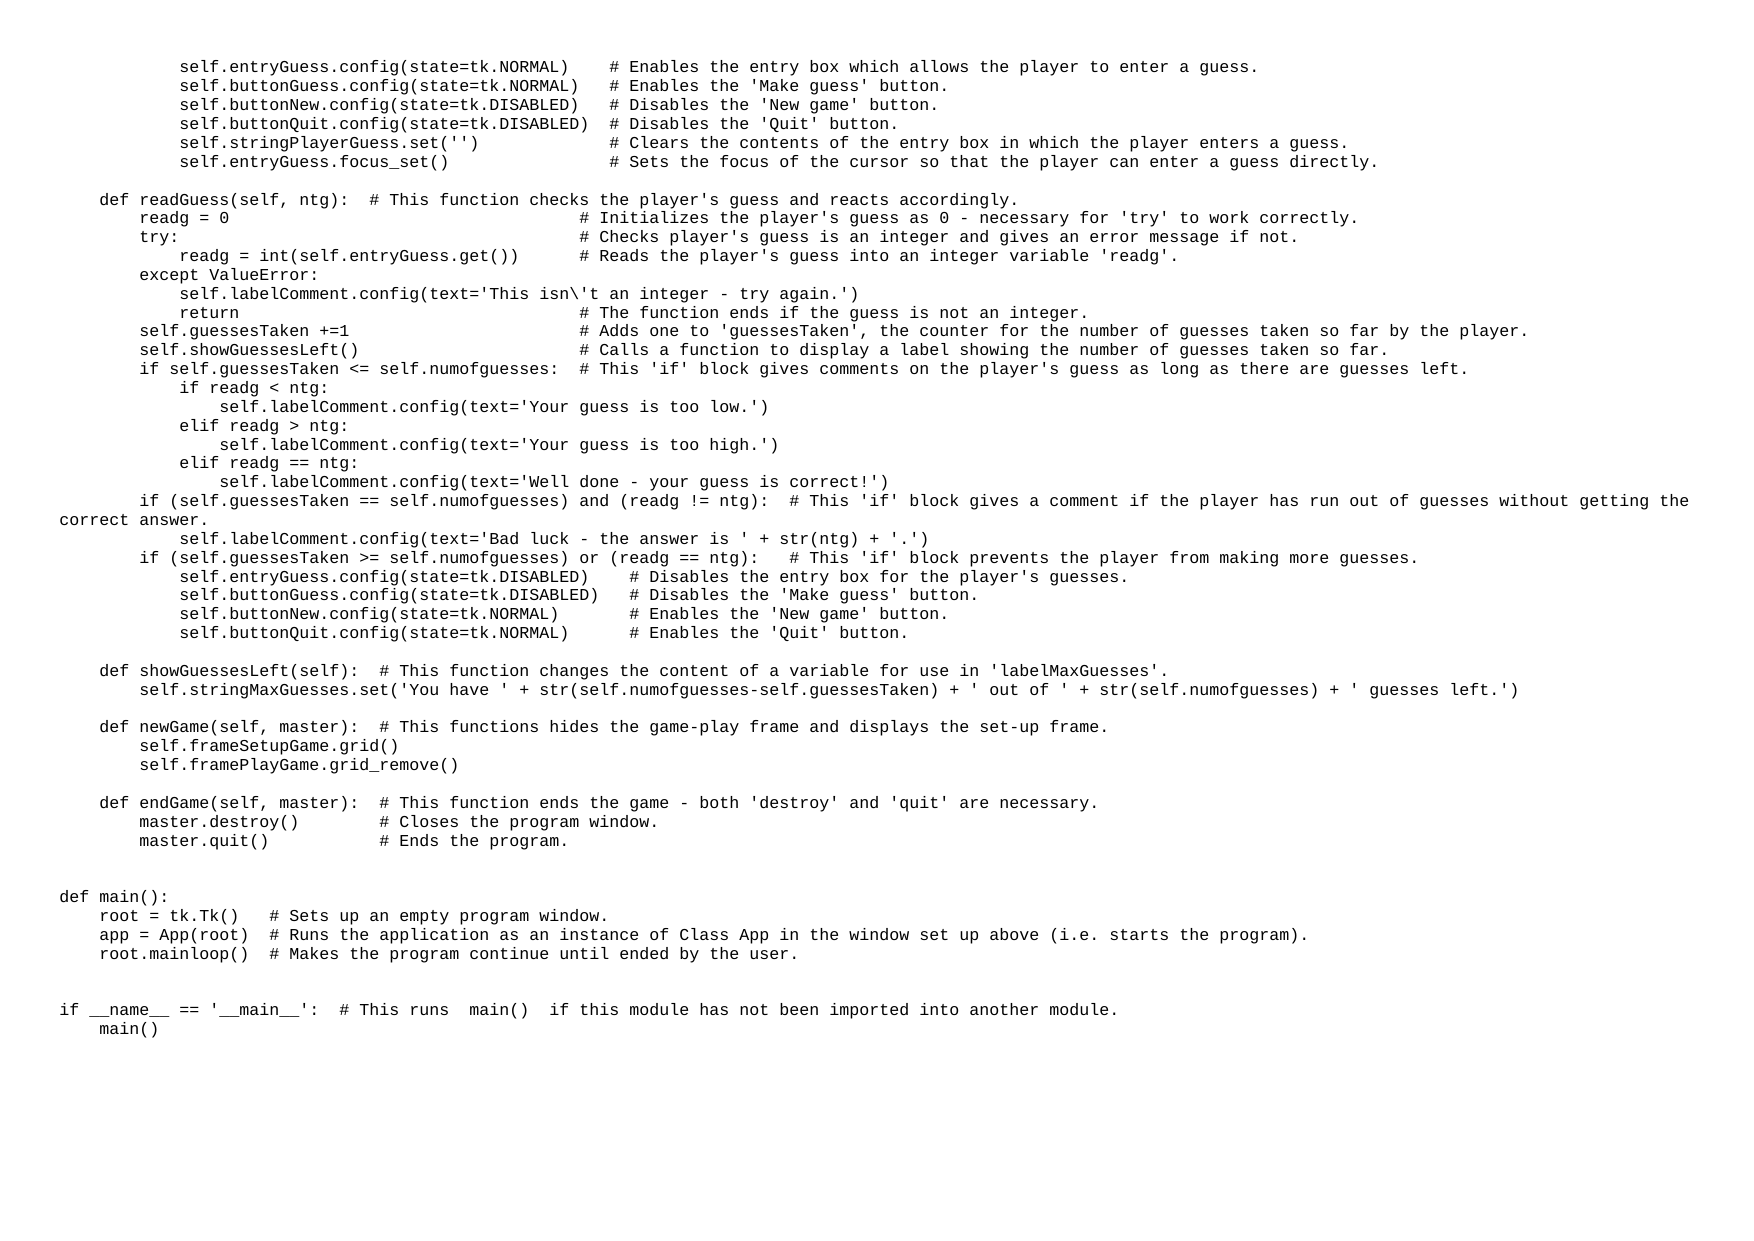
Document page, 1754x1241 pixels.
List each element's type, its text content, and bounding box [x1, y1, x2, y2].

text self.buttonNew.config(state=tk.DISABLED) # Disables the 'New game' button. [59, 97, 1695, 116]
text if (self.guessesTaken == self.numofguesses) and (readg != ntg): # This 'if' block gives a comment if the player has run out of guesses without getting the correct answer. [59, 493, 1695, 530]
text return # The function ends if the guess is not an integer. [59, 304, 1695, 323]
text self.labelComment.config(text='Your guess is too high.') [59, 436, 1695, 455]
text elif readg == ntg: [59, 455, 1695, 474]
text self.buttonGuess.config(state=tk.DISABLED) # Disables the 'Make guess' button. [59, 587, 1695, 606]
text root = tk.Tk() # Sets up an empty program window. [59, 907, 1695, 926]
text def newGame(self, master): # This functions hides the game-play frame and displays the set-up frame. [59, 719, 1695, 738]
text def main(): [59, 889, 1695, 907]
text self.labelComment.config(text='This isn\'t an integer - try again.') [59, 285, 1695, 304]
text root.mainloop() # Makes the program continue until ended by the user. [59, 945, 1695, 964]
text self.buttonQuit.config(state=tk.DISABLED) # Disables the 'Quit' button. [59, 116, 1695, 134]
text self.buttonQuit.config(state=tk.NORMAL) # Enables the 'Quit' button. [59, 625, 1695, 643]
text if self.guessesTaken <= self.numofguesses: # This 'if' block gives comments on the player's guess as long as there are guesses left. [59, 361, 1695, 379]
text def readGuess(self, ntg): # This function checks the player's guess and reacts accordingly. [59, 191, 1695, 210]
text self.framePlayGame.grid_remove() [59, 757, 1695, 776]
text self.frameSetupGame.grid() [59, 738, 1695, 757]
text master.quit() # Ends the program. [59, 832, 1695, 851]
text self.entryGuess.focus_set() # Sets the focus of the cursor so that the player can enter a guess directly. [59, 153, 1695, 172]
text def endGame(self, master): # This function ends the game - both 'destroy' and 'quit' are necessary. [59, 794, 1695, 813]
text main() [59, 1021, 1695, 1039]
text self.buttonGuess.config(state=tk.NORMAL) # Enables the 'Make guess' button. [59, 78, 1695, 97]
text elif readg > ntg: [59, 417, 1695, 436]
text self.entryGuess.config(state=tk.NORMAL) # Enables the entry box which allows the player to enter a guess. [59, 59, 1695, 78]
text if (self.guessesTaken >= self.numofguesses) or (readg == ntg): # This 'if' block prevents the player from making more guesses. [59, 549, 1695, 568]
text if readg < ntg: [59, 379, 1695, 398]
text except ValueError: [59, 266, 1695, 285]
text if __name__ == '__main__': # This runs main() if this module has not been imported into another module. [59, 1002, 1695, 1021]
text self.labelComment.config(text='Well done - your guess is correct!') [59, 474, 1695, 493]
text app = App(root) # Runs the application as an instance of Class App in the window set up above (i.e. starts the program). [59, 926, 1695, 945]
text def showGuessesLeft(self): # This function changes the content of a variable for use in 'labelMaxGuesses'. [59, 662, 1695, 681]
text master.destroy() # Closes the program window. [59, 813, 1695, 832]
text readg = 0 # Initializes the player's guess as 0 - necessary for 'try' to work correctly. [59, 210, 1695, 229]
text readg = int(self.entryGuess.get()) # Reads the player's guess into an integer variable 'readg'. [59, 248, 1695, 266]
text self.buttonNew.config(state=tk.NORMAL) # Enables the 'New game' button. [59, 606, 1695, 625]
text self.labelComment.config(text='Bad luck - the answer is ' + str(ntg) + '.') [59, 530, 1695, 549]
text self.showGuessesLeft() # Calls a function to display a label showing the number of guesses taken so far. [59, 342, 1695, 361]
text self.entryGuess.config(state=tk.DISABLED) # Disables the entry box for the player's guesses. [59, 568, 1695, 587]
text self.stringPlayerGuess.set('') # Clears the contents of the entry box in which the player enters a guess. [59, 134, 1695, 153]
text self.labelComment.config(text='Your guess is too low.') [59, 398, 1695, 417]
text try: # Checks player's guess is an integer and gives an error message if not. [59, 229, 1695, 248]
text self.guessesTaken +=1 # Adds one to 'guessesTaken', the counter for the number of guesses taken so far by the player. [59, 323, 1695, 342]
text self.stringMaxGuesses.set('You have ' + str(self.numofguesses-self.guessesTaken) + ' out of ' + str(self.numofguesses) + ' guesses left.') [59, 681, 1695, 700]
